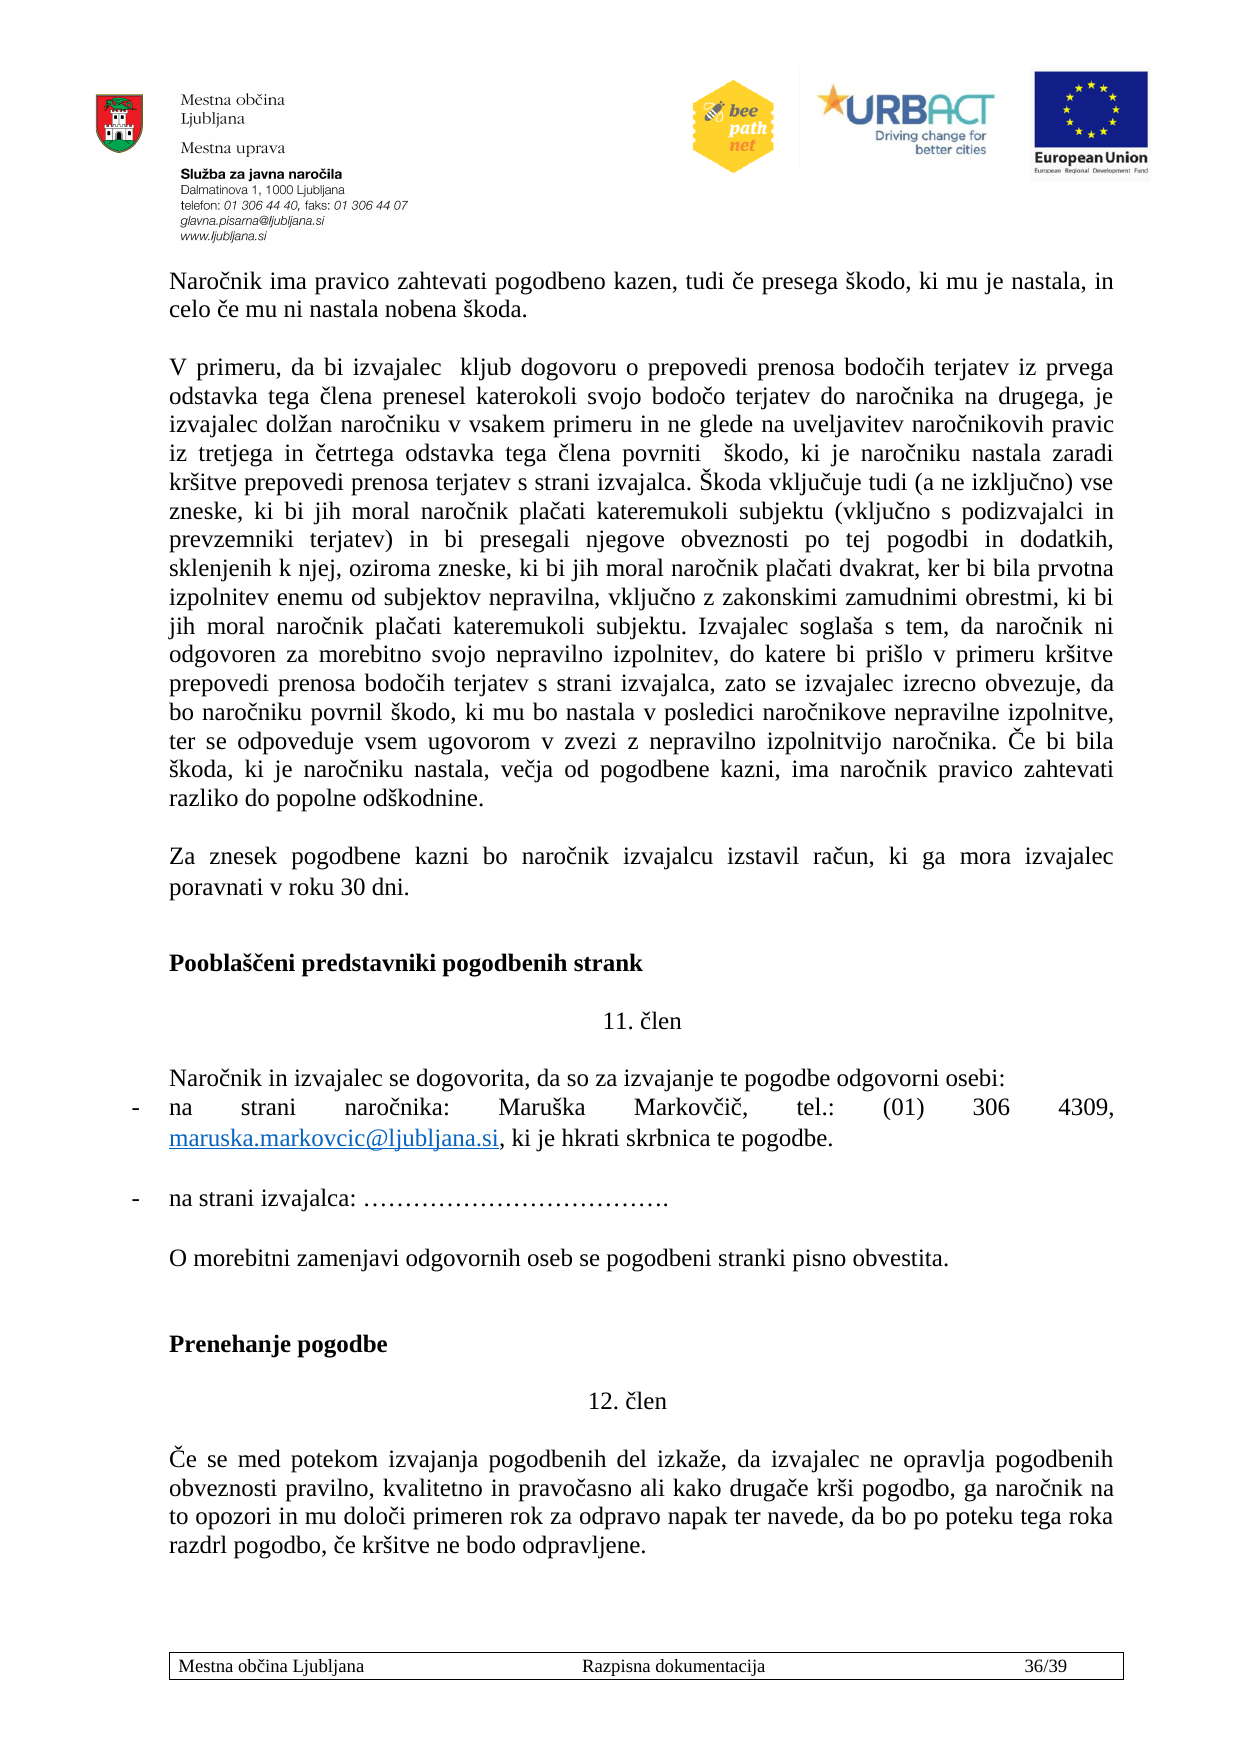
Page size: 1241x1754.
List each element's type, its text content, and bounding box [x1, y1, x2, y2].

text Naročnik in izvajalec se dogovorita, da so za izvajanje te pogodbe odgovorni osebi: [169, 1063, 1115, 1092]
text V primeru, da bi izvajalec kljub dogovoru o prepovedi prenosa bodočih terjatev iz prvega odstavka tega člena prenesel katerokoli svojo bodočo terjatev do naročnika na drugega, je izvajalec dolžan naročniku v vsakem primeru in ne glede na uveljavitev naročnikovih pravic iz tretjega in četrtega odstavka tega člena povrniti škodo, ki je naročniku nastala zaradi kršitve prepovedi prenosa terjatev s strani izvajalca. Škoda vključuje tudi (a ne izključno) vse zneske, ki bi jih moral naročnik plačati kateremukoli subjektu (vključno s podizvajalci in prevzemniki terjatev) in bi presegali njegove obveznosti po tej pogodbi in dodatkih, sklenjenih k njej, oziroma zneske, ki bi jih moral naročnik plačati dvakrat, ker bi bila prvotna izpolnitev enemu od subjektov nepravilna, vključno z zakonskimi zamudnimi obrestmi, ki bi jih moral naročnik plačati kateremukoli subjektu. Izvajalec soglaša s tem, da naročnik ni odgovoren za morebitno svojo nepravilno izpolnitev, do katere bi prišlo v primeru kršitve prepovedi prenosa bodočih terjatev s strani izvajalca, zato se izvajalec izrecno obvezuje, da bo naročniku povrnil škodo, ki mu bo nastala v posledici naročnikove nepravilne izpolnitve, ter se odpoveduje vsem ugovorom v zvezi z nepravilno izpolnitvijo naročnika. Če bi bila škoda, ki je naročniku nastala, večja od pogodbene kazni, ima naročnik pravico zahtevati razliko do popolne odškodnine. [169, 352, 1115, 812]
picture [95, 92, 417, 245]
list na strani naročnika: Maruška Markovčič, tel.: (01) 306 4309, maruska.markovcic@ljubljana.si, ki je hkrati skrbnica te pogodbe. [131, 1092, 1115, 1152]
text 11. člen [169, 1006, 1115, 1034]
list na strani izvajalca: ………………………………. [131, 1183, 1115, 1212]
text O morebitni zamenjavi odgovornih oseb se pogodbeni stranki pisno obvestita. [169, 1243, 1115, 1271]
text Prenehanje pogodbe [169, 1329, 1115, 1358]
text Za znesek pogodbene kazni bo naročnik izvajalcu izstavil račun, ki ga mora izvajalec poravnati v roku 30 dni. [169, 841, 1115, 901]
text 12. člen [169, 1386, 1115, 1415]
text Pooblaščeni predstavniki pogodbenih strank [169, 948, 1115, 977]
text Če se med potekom izvajanja pogodbenih del izkaže, da izvajalec ne opravlja pogodbenih obveznosti pravilno, kvalitetno in pravočasno ali kako drugače krši pogodbo, ga naročnik na to opozori in mu določi primeren rok za odpravo napak ter navede, da bo po poteku tega roka razdrl pogodbo, če kršitve ne bodo odpravljene. [169, 1444, 1115, 1559]
picture [686, 67, 1151, 182]
